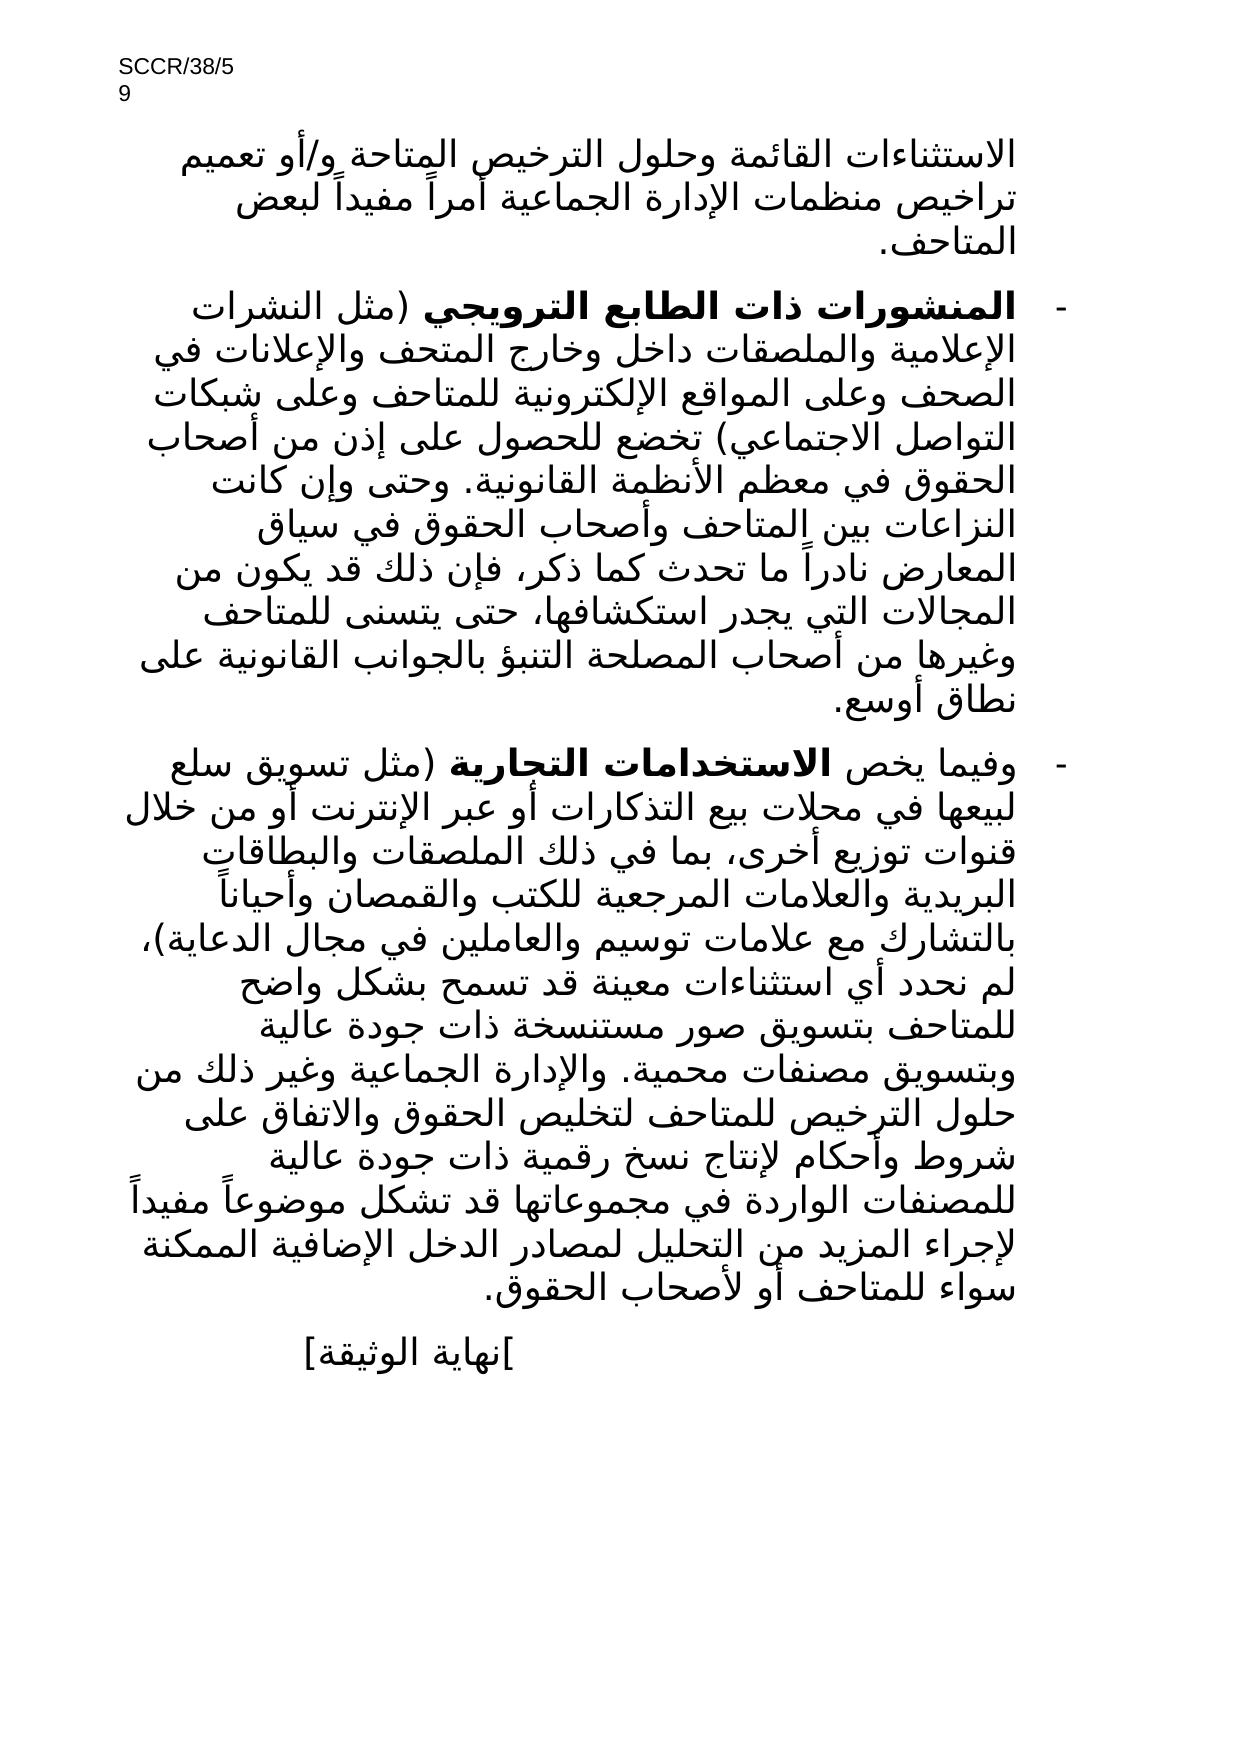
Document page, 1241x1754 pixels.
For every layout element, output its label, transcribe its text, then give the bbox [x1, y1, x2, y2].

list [118, 132, 1055, 263]
text ]نهاية الوثيقة] [118, 1330, 516, 1374]
list المنشورات ذات الطابع الترويجي (مثل النشرات الإعلامية والملصقات داخل وخارج المتحف والإعلانات في الصحف وعلى المواقع الإلكترونية للمتاحف وعلى شبكات التواصل الاجتماعي) تخضع للحصول على إذن من أصحاب الحقوق في معظم الأنظمة القانونية. وحتى وإن كانت النزاعات بين المتاحف وأصحاب الحقوق في سياق المعارض نادراً ما تحدث كما ذكر، فإن ذلك قد يكون من المجالات التي يجدر استكشافها، حتى يتسنى للمتاحف وغيرها من أصحاب المصلحة التنبؤ بالجوانب القانونية على نطاق أوسع. [118, 284, 1055, 721]
list وفيما يخص الاستخدامات التجارية (مثل تسويق سلع لبيعها في محلات بيع التذكارات أو عبر الإنترنت أو من خلال قنوات توزيع أخرى، بما في ذلك الملصقات والبطاقات البريدية والعلامات المرجعية للكتب والقمصان وأحياناً بالتشارك مع علامات توسيم والعاملين في مجال الدعاية)، لم نحدد أي استثناءات معينة قد تسمح بشكل واضح للمتاحف بتسويق صور مستنسخة ذات جودة عالية وبتسويق مصنفات محمية. والإدارة الجماعية وغير ذلك من حلول الترخيص للمتاحف لتخليص الحقوق والاتفاق على شروط وأحكام لإنتاج نسخ رقمية ذات جودة عالية للمصنفات الواردة في مجموعاتها قد تشكل موضوعاً مفيداً لإجراء المزيد من التحليل لمصادر الدخل الإضافية الممكنة سواء للمتاحف أو لأصحاب الحقوق. [118, 742, 1055, 1309]
